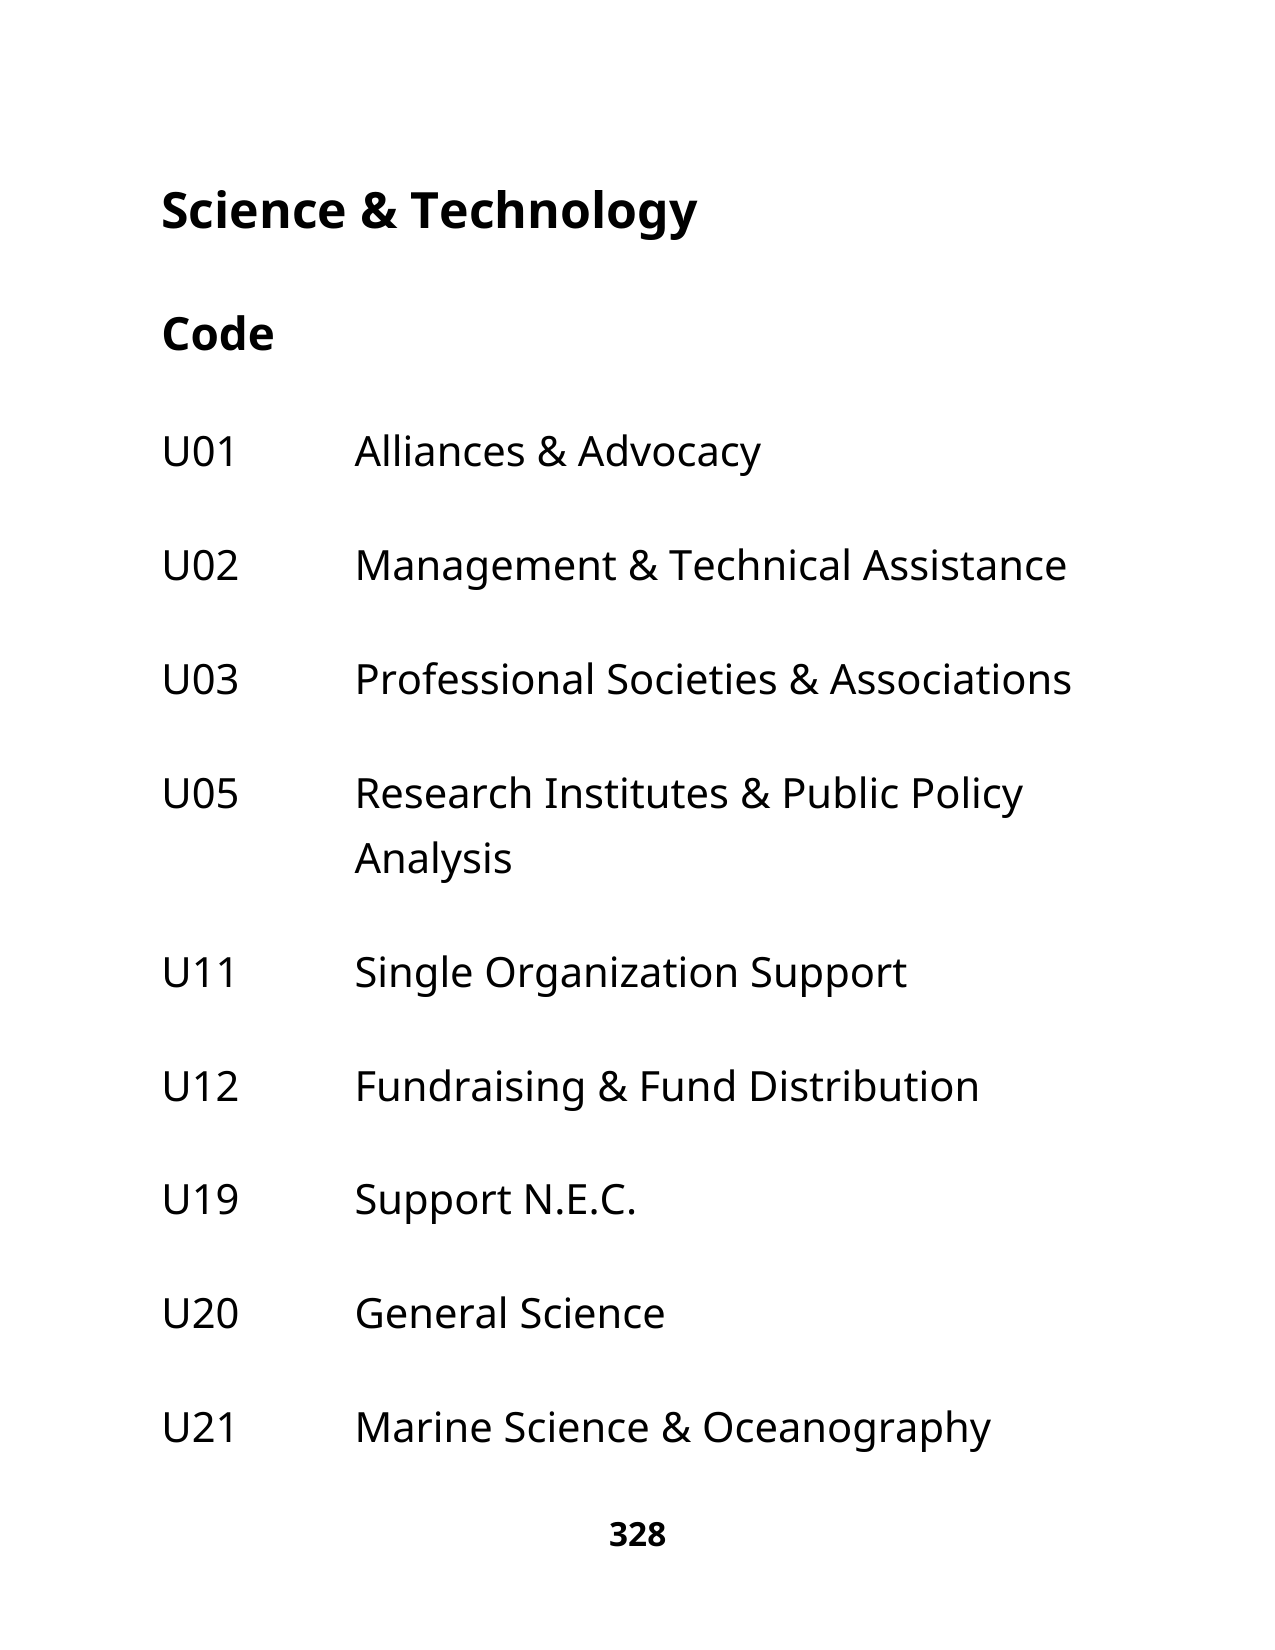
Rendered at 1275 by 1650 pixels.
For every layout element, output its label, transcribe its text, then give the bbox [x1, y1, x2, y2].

table_cell U05 [150, 739, 343, 917]
table_cell U11 [150, 918, 343, 1031]
table_cell U19 [150, 1145, 343, 1259]
table_cell Alliances & Advocacy [343, 397, 1125, 511]
table_cell U12 [150, 1031, 343, 1145]
table_cell Management & Technical Assistance [343, 511, 1125, 624]
table_cell Science & Technology [150, 150, 1125, 277]
table_cell General Science [343, 1259, 1125, 1373]
table_cell Code [150, 277, 1125, 397]
table_cell U21 [150, 1373, 343, 1487]
table_cell Single Organization Support [343, 918, 1125, 1031]
table_cell Fundraising & Fund Distribution [343, 1031, 1125, 1145]
table_cell Marine Science & Oceanography [343, 1373, 1125, 1487]
table_cell Research Institutes & Public Policy Analysis [343, 739, 1125, 917]
table_cell U01 [150, 397, 343, 511]
table_cell Support N.E.C. [343, 1145, 1125, 1259]
table_cell Professional Societies & Associations [343, 625, 1125, 738]
table_cell U03 [150, 625, 343, 738]
table_cell U02 [150, 511, 343, 624]
table_cell U20 [150, 1259, 343, 1373]
